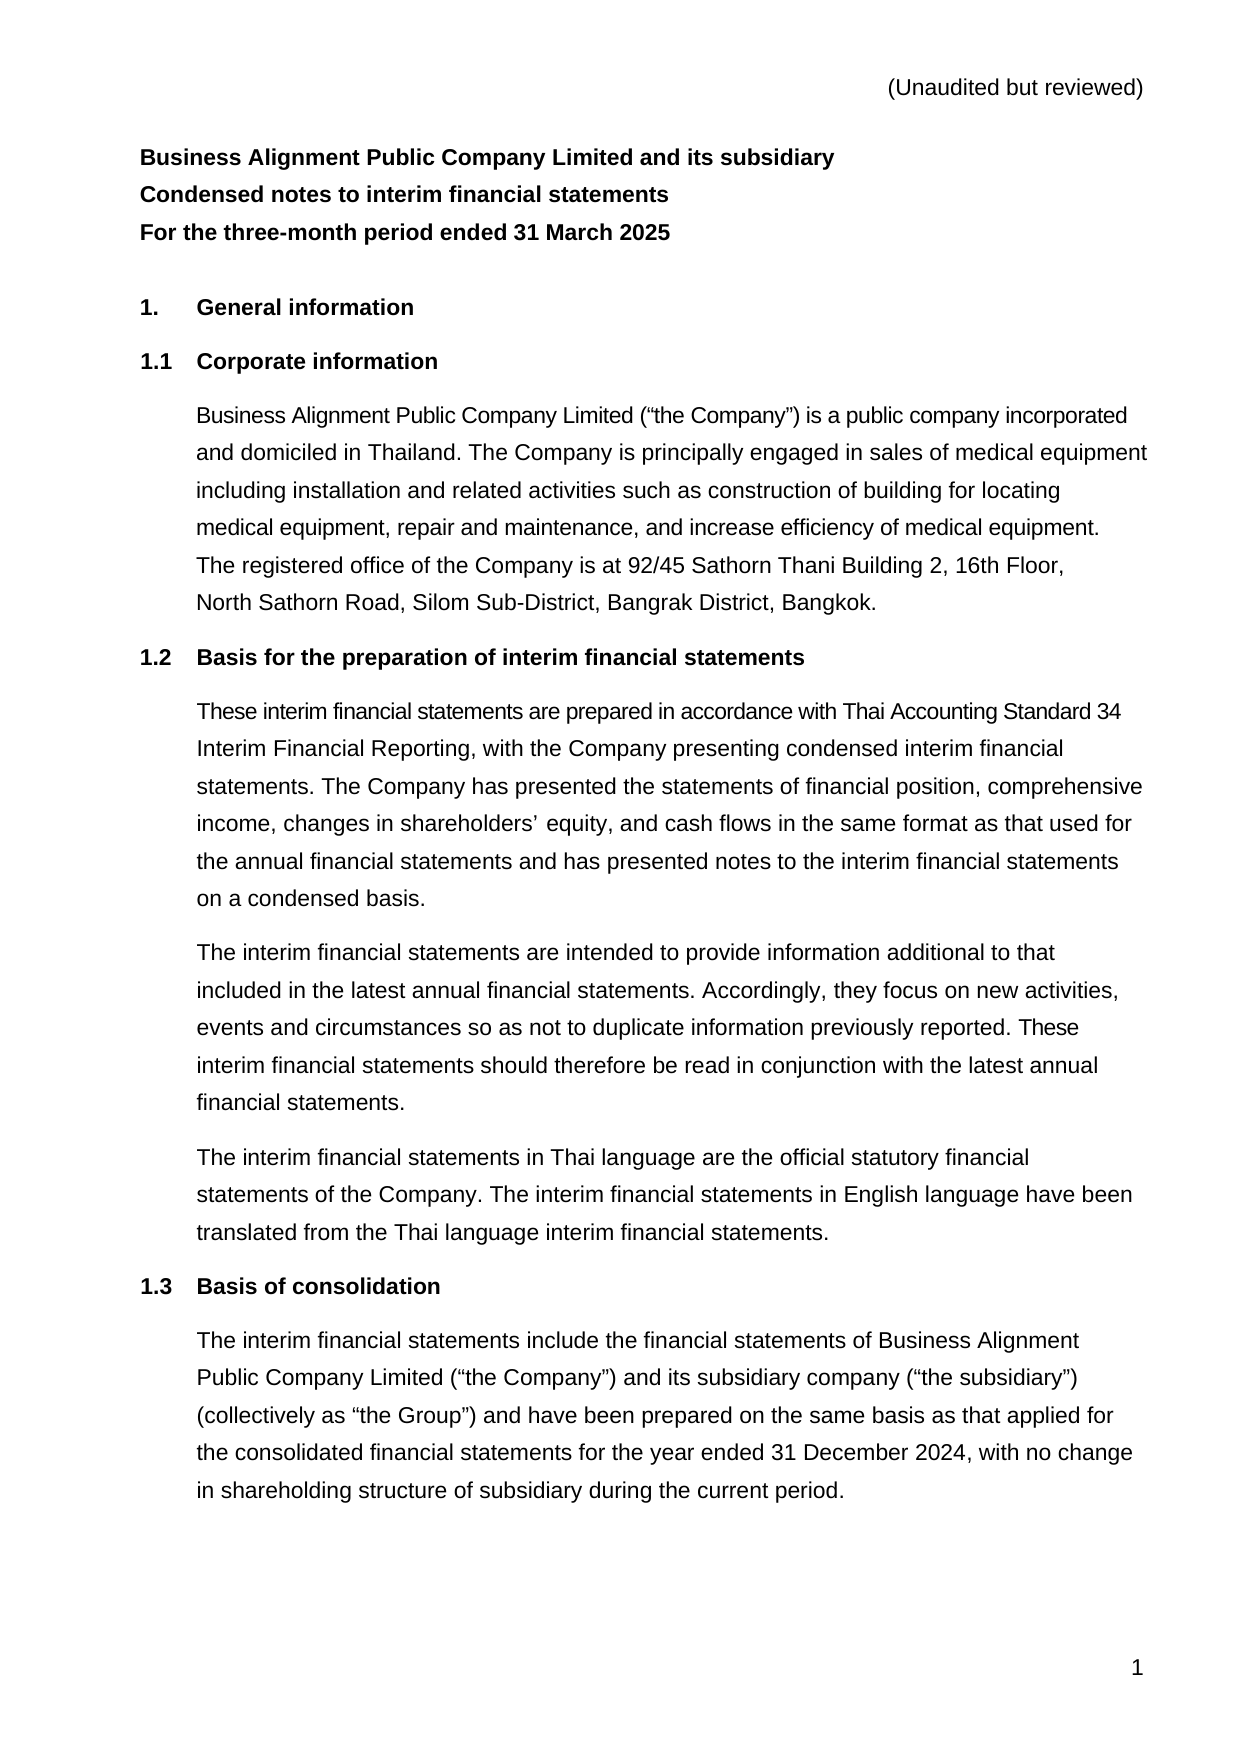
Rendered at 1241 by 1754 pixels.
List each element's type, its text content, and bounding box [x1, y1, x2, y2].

text The interim financial statements include the financial statements of Business Alignment Public Company Limited (“the Company”) and its subsidiary company (“the subsidiary”) (collectively as “the Group”) and have been prepared on the same basis as that applied for the consolidated financial statements for the year ended 31 December 2024, with no change in shareholding structure of subsidiary during the current period. [139, 1318, 1143, 1506]
text For the three-month period ended 31 March 2025 [139, 210, 1143, 247]
text 1.3 Basis of consolidation [140, 1264, 1143, 1302]
text These interim financial statements are prepared in accordance with Thai Accounting Standard 34 Interim Financial Reporting, with the Company presenting condensed interim financial statements. The Company has presented the statements of financial position, comprehensive income, changes in shareholders’ equity, and cash flows in the same format as that used for the annual financial statements and has presented notes to the interim financial statements on a condensed basis. [139, 689, 1143, 914]
text Condensed notes to interim financial statements [139, 172, 1143, 210]
text Business Alignment Public Company Limited and its subsidiary [139, 135, 1143, 172]
text The interim financial statements in Thai language are the official statutory financial statements of the Company. The interim financial statements in English language have been translated from the Thai language interim financial statements. [139, 1135, 1143, 1247]
text The interim financial statements are intended to provide information additional to that included in the latest annual financial statements. Accordingly, they focus on new activities, events and circumstances so as not to duplicate information previously reported. These interim financial statements should therefore be read in conjunction with the latest annual financial statements. [139, 931, 1143, 1118]
text 1. General information [139, 285, 1143, 322]
text 1.1 Corporate information [140, 339, 1148, 377]
text 1.2 Basis for the preparation of interim financial statements [139, 635, 1143, 672]
text Business Alignment Public Company Limited (“the Company”) is a public company incorporated and domiciled in Thailand. The Company is principally engaged in sales of medical equipment including installation and related activities such as construction of building for locating medical equipment, repair and maintenance, and increase efficiency of medical equipment. The registered office of the Company is at 92/45 Sathorn Thani Building 2, 16th Floor, North Sathorn Road, Silom Sub-District, Bangrak District, Bangkok. [196, 393, 1148, 618]
